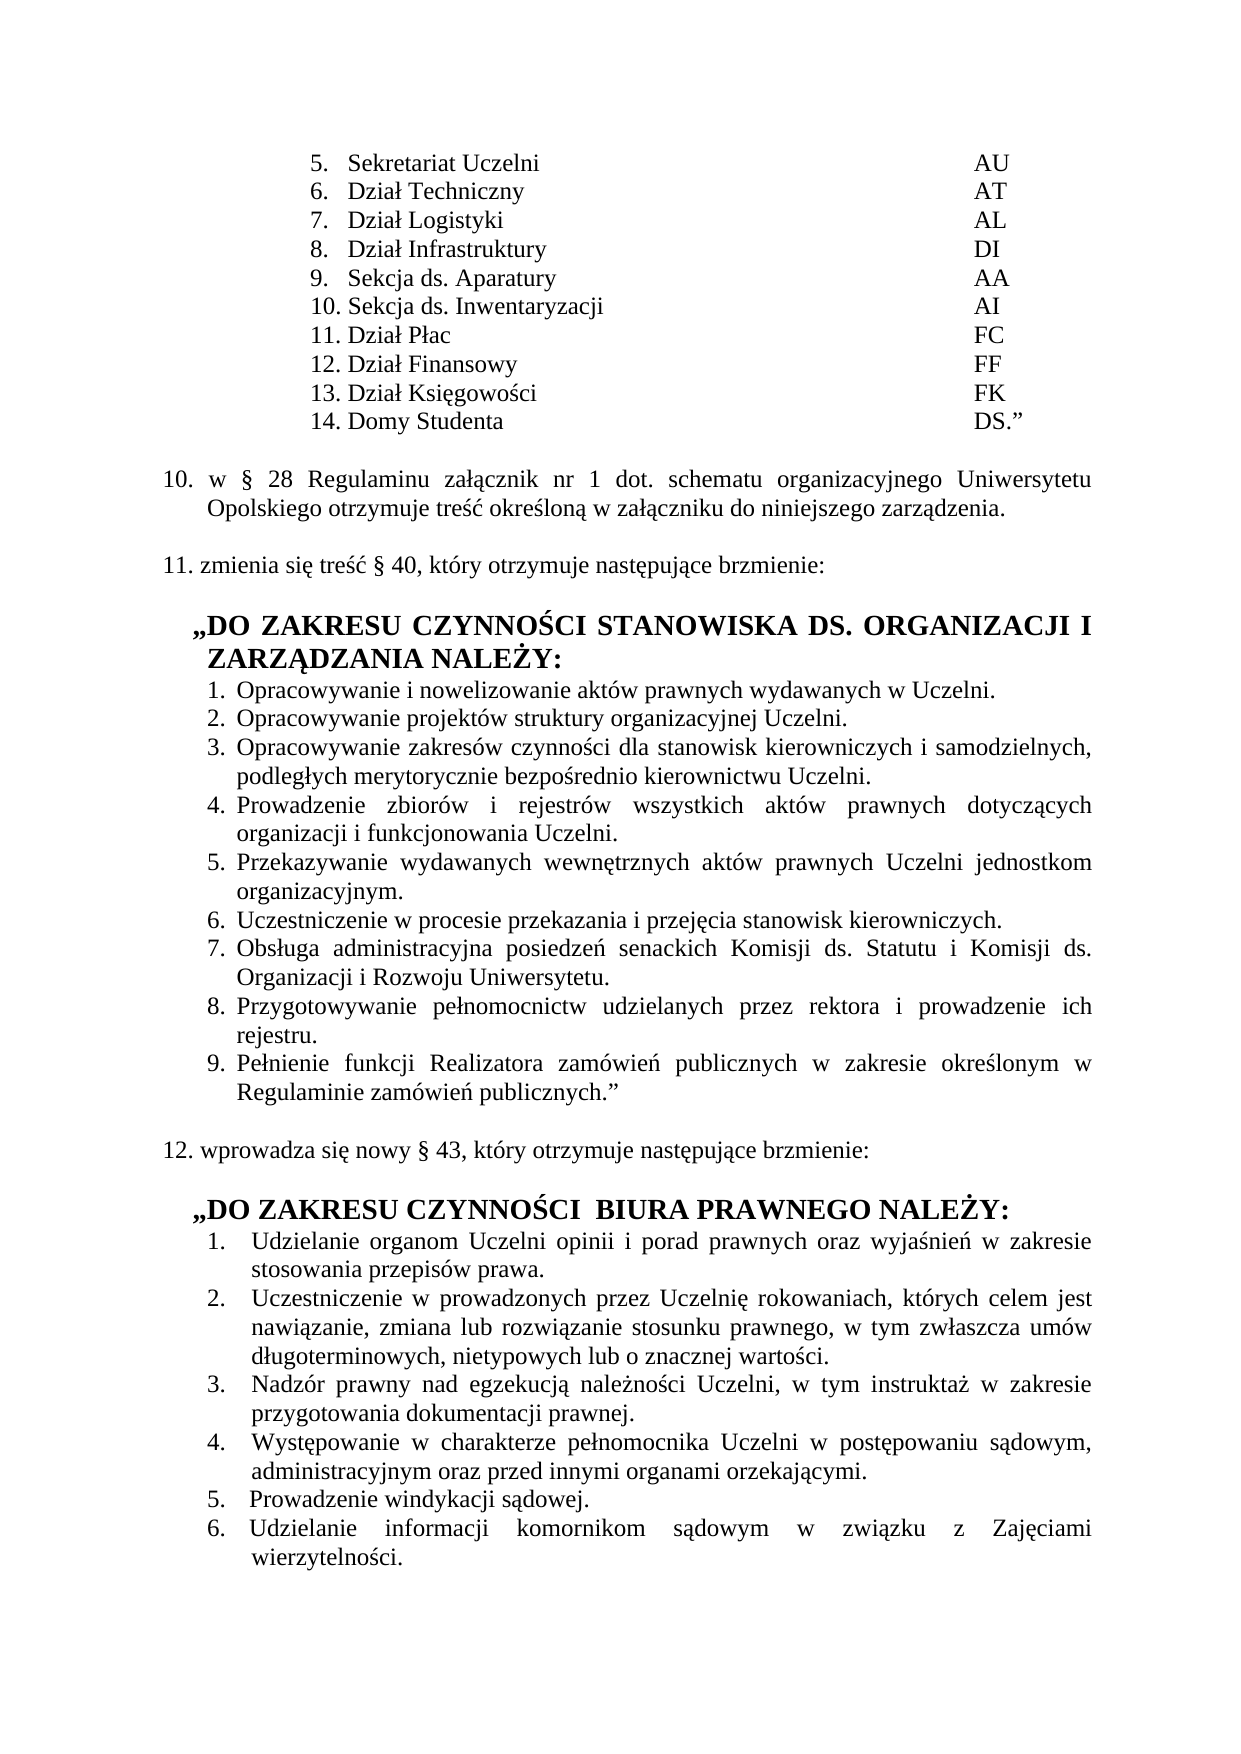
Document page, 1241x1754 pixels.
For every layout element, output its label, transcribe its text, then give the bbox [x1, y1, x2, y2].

text 10. Sekcja ds. Inwentaryzacji AI [310, 291, 1093, 320]
text „DO ZAKRESU CZYNNOŚCI BIURA PRAWNEGO NALEŻY: [192, 1192, 1093, 1226]
text 5. Sekretariat Uczelni AU [236, 148, 1093, 176]
list Opracowywanie i nowelizowanie aktów prawnych wydawanych w Uczelni. [207, 675, 1093, 703]
list Nadzór prawny nad egzekucją należności Uczelni, w tym instruktaż w zakresie przygotowania dokumentacji prawnej. [207, 1369, 1093, 1427]
list Uczestniczenie w prowadzonych przez Uczelnię rokowaniach, których celem jest nawiązanie, zmiana lub rozwiązanie stosunku prawnego, w tym zwłaszcza umów długoterminowych, nietypowych lub o znacznej wartości. [207, 1283, 1093, 1369]
list Pełnienie funkcji Realizatora zamówień publicznych w zakresie określonym w Regulaminie zamówień publicznych.” [207, 1048, 1093, 1106]
list Uczestniczenie w procesie przekazania i przejęcia stanowisk kierowniczych. [207, 905, 1093, 933]
list Opracowywanie zakresów czynności dla stanowisk kierowniczych i samodzielnych, podległych merytorycznie bezpośrednio kierownictwu Uczelni. [207, 732, 1093, 790]
list Udzielanie informacji komornikom sądowym w związku z Zajęciami wierzytelności. [207, 1513, 1093, 1571]
text 11. Dział Płac FC [236, 320, 1093, 349]
list Prowadzenie windykacji sądowej. [207, 1484, 1093, 1513]
list Udzielanie organom Uczelni opinii i porad prawnych oraz wyjaśnień w zakresie stosowania przepisów prawa. [207, 1226, 1093, 1283]
text 11. zmienia się treść § 40, który otrzymuje następujące brzmienie: [162, 550, 1093, 579]
text 6. Dział Techniczny AT [236, 176, 1093, 205]
text 8. Dział Infrastruktury DI [236, 234, 1093, 263]
text 9. Sekcja ds. Aparatury AA [236, 263, 1093, 291]
text 7. Dział Logistyki AL [236, 205, 1093, 234]
text 10. w § 28 Regulaminu załącznik nr 1 dot. schematu organizacyjnego Uniwersytetu Opolskiego otrzymuje treść określoną w załączniku do niniejszego zarządzenia. [162, 464, 1093, 521]
text 13. Dział Księgowości FK [236, 378, 1093, 406]
list Opracowywanie projektów struktury organizacyjnej Uczelni. [207, 703, 1093, 732]
list Występowanie w charakterze pełnomocnika Uczelni w postępowaniu sądowym, administracyjnym oraz przed innymi organami orzekającymi. [207, 1427, 1093, 1484]
list Obsługa administracyjna posiedzeń senackich Komisji ds. Statutu i Komisji ds. Organizacji i Rozwoju Uniwersytetu. [207, 933, 1093, 991]
list Przygotowywanie pełnomocnictw udzielanych przez rektora i prowadzenie ich rejestru. [207, 991, 1093, 1048]
text „DO ZAKRESU CZYNNOŚCI STANOWISKA DS. ORGANIZACJI I ZARZĄDZANIA NALEŻY: [192, 608, 1093, 675]
list Prowadzenie zbiorów i rejestrów wszystkich aktów prawnych dotyczących organizacji i funkcjonowania Uczelni. [207, 790, 1093, 847]
text 12. wprowadza się nowy § 43, który otrzymuje następujące brzmienie: [162, 1135, 1093, 1163]
text 14. Domy Studenta DS.” [236, 406, 1093, 435]
list Przekazywanie wydawanych wewnętrznych aktów prawnych Uczelni jednostkom organizacyjnym. [207, 847, 1093, 905]
text 12. Dział Finansowy FF [236, 349, 1093, 378]
